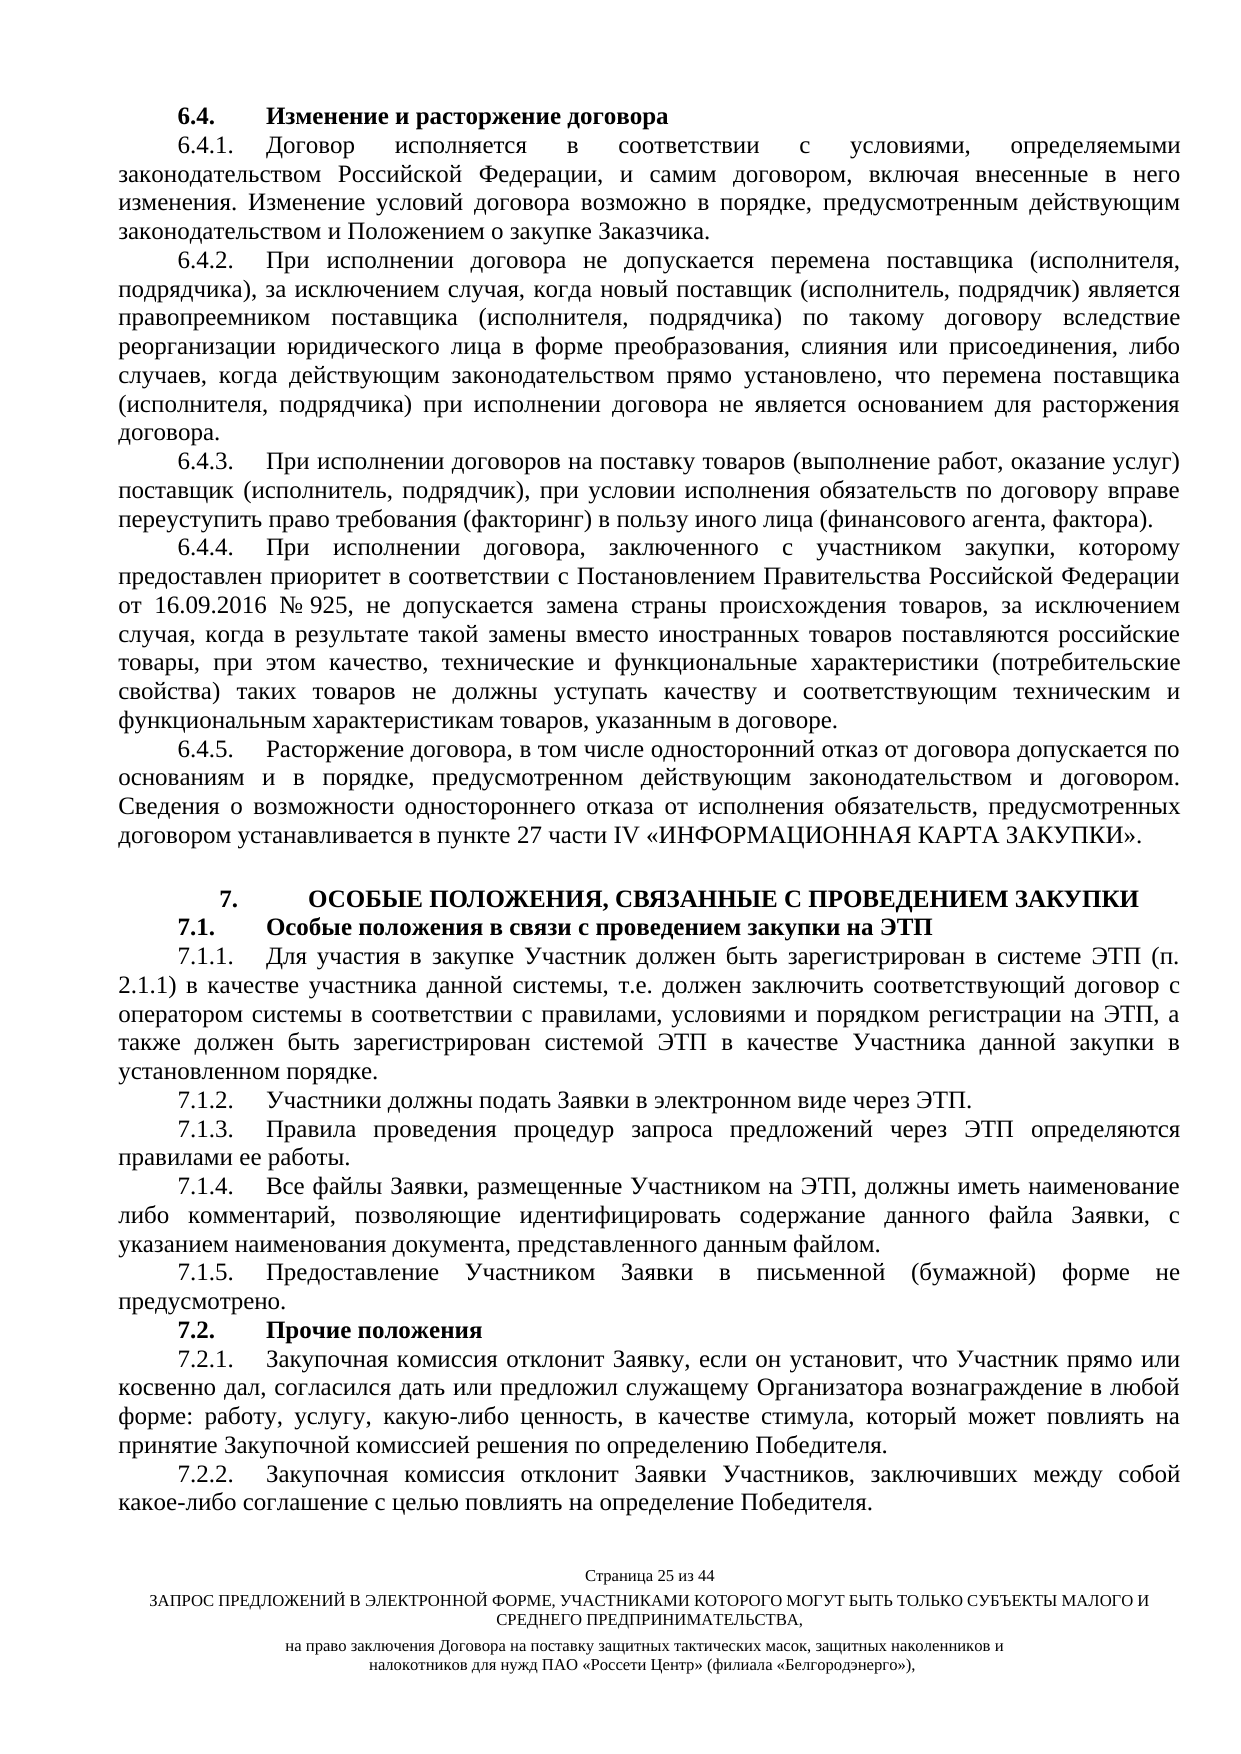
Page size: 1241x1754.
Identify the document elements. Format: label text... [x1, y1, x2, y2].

subtitle При исполнении договоров на поставку товаров (выполнение работ, оказание услуг) поставщик (исполнитель, подрядчик), при условии исполнения обязательств по договору вправе переуступить право требования (факторинг) в пользу иного лица (финансового агента, фактора). [118, 446, 1181, 532]
subtitle Закупочная комиссия отклонит Заявки Участников, заключивших между собой какое-либо соглашение с целью повлиять на определение Победителя. [118, 1459, 1181, 1516]
subtitle Предоставление Участником Заявки в письменной (бумажной) форме не предусмотрено. [118, 1257, 1181, 1315]
subtitle Для участия в закупке Участник должен быть зарегистрирован в системе ЭТП (п. 2.1.1) в качестве участника данной системы, т.е. должен заключить соответствующий договор с оператором системы в соответствии с правилами, условиями и порядком регистрации на ЭТП, а также должен быть зарегистрирован системой ЭТП в качестве Участника данной закупки в установленном порядке. [118, 941, 1181, 1085]
subtitle Все файлы Заявки, размещенные Участником на ЭТП, должны иметь наименование либо комментарий, позволяющие идентифицировать содержание данного файла Заявки, с указанием наименования документа, представленного данным файлом. [118, 1171, 1181, 1257]
subtitle При исполнении договора, заключенного с участником закупки, которому предоставлен приоритет в соответствии с Постановлением Правительства Российской Федерации от 16.09.2016 № 925, не допускается замена страны происхождения товаров, за исключением случая, когда в результате такой замены вместо иностранных товаров поставляются российские товары, при этом качество, технические и функциональные характеристики (потребительские свойства) таких товаров не должны уступать качеству и соответствующим техническим и функциональным характеристикам товаров, указанным в договоре. [118, 532, 1181, 734]
subtitle Участники должны подать Заявки в электронном виде через ЭТП. [118, 1085, 1181, 1114]
subtitle Изменение и расторжение договора [118, 101, 1181, 130]
subtitle Договор исполняется в соответствии с условиями, определяемыми законодательством Российской Федерации, и самим договором, включая внесенные в него изменения. Изменение условий договора возможно в порядке, предусмотренным действующим законодательством и Положением о закупке Заказчика. [118, 130, 1181, 245]
subtitle При исполнении договора не допускается перемена поставщика (исполнителя, подрядчика), за исключением случая, когда новый поставщик (исполнитель, подрядчик) является правопреемником поставщика (исполнителя, подрядчика) по такому договору вследствие реорганизации юридического лица в форме преобразования, слияния или присоединения, либо случаев, когда действующим законодательством прямо установлено, что перемена поставщика (исполнителя, подрядчика) при исполнении договора не является основанием для расторжения договора. [118, 245, 1181, 446]
subtitle Правила проведения процедур запроса предложений через ЭТП определяются правилами ее работы. [118, 1114, 1181, 1171]
subtitle Закупочная комиссия отклонит Заявку, если он установит, что Участник прямо или косвенно дал, согласился дать или предложил служащему Организатора вознаграждение в любой форме: работу, услугу, какую-либо ценность, в качестве стимула, который может повлиять на принятие Закупочной комиссией решения по определению Победителя. [118, 1344, 1181, 1459]
subtitle ОСОБЫЕ ПОЛОЖЕНИЯ, СВЯЗАННЫЕ С ПРОВЕДЕНИЕМ ЗАКУПКИ [118, 884, 1181, 912]
subtitle Прочие положения [118, 1315, 1181, 1344]
subtitle Расторжение договора, в том числе односторонний отказ от договора допускается по основаниям и в порядке, предусмотренном действующим законодательством и договором. Сведения о возможности одностороннего отказа от исполнения обязательств, предусмотренных договором устанавливается в пункте 27 части IV «ИНФОРМАЦИОННАЯ КАРТА ЗАКУПКИ». [118, 734, 1181, 849]
subtitle Особые положения в связи с проведением закупки на ЭТП [118, 912, 1181, 941]
